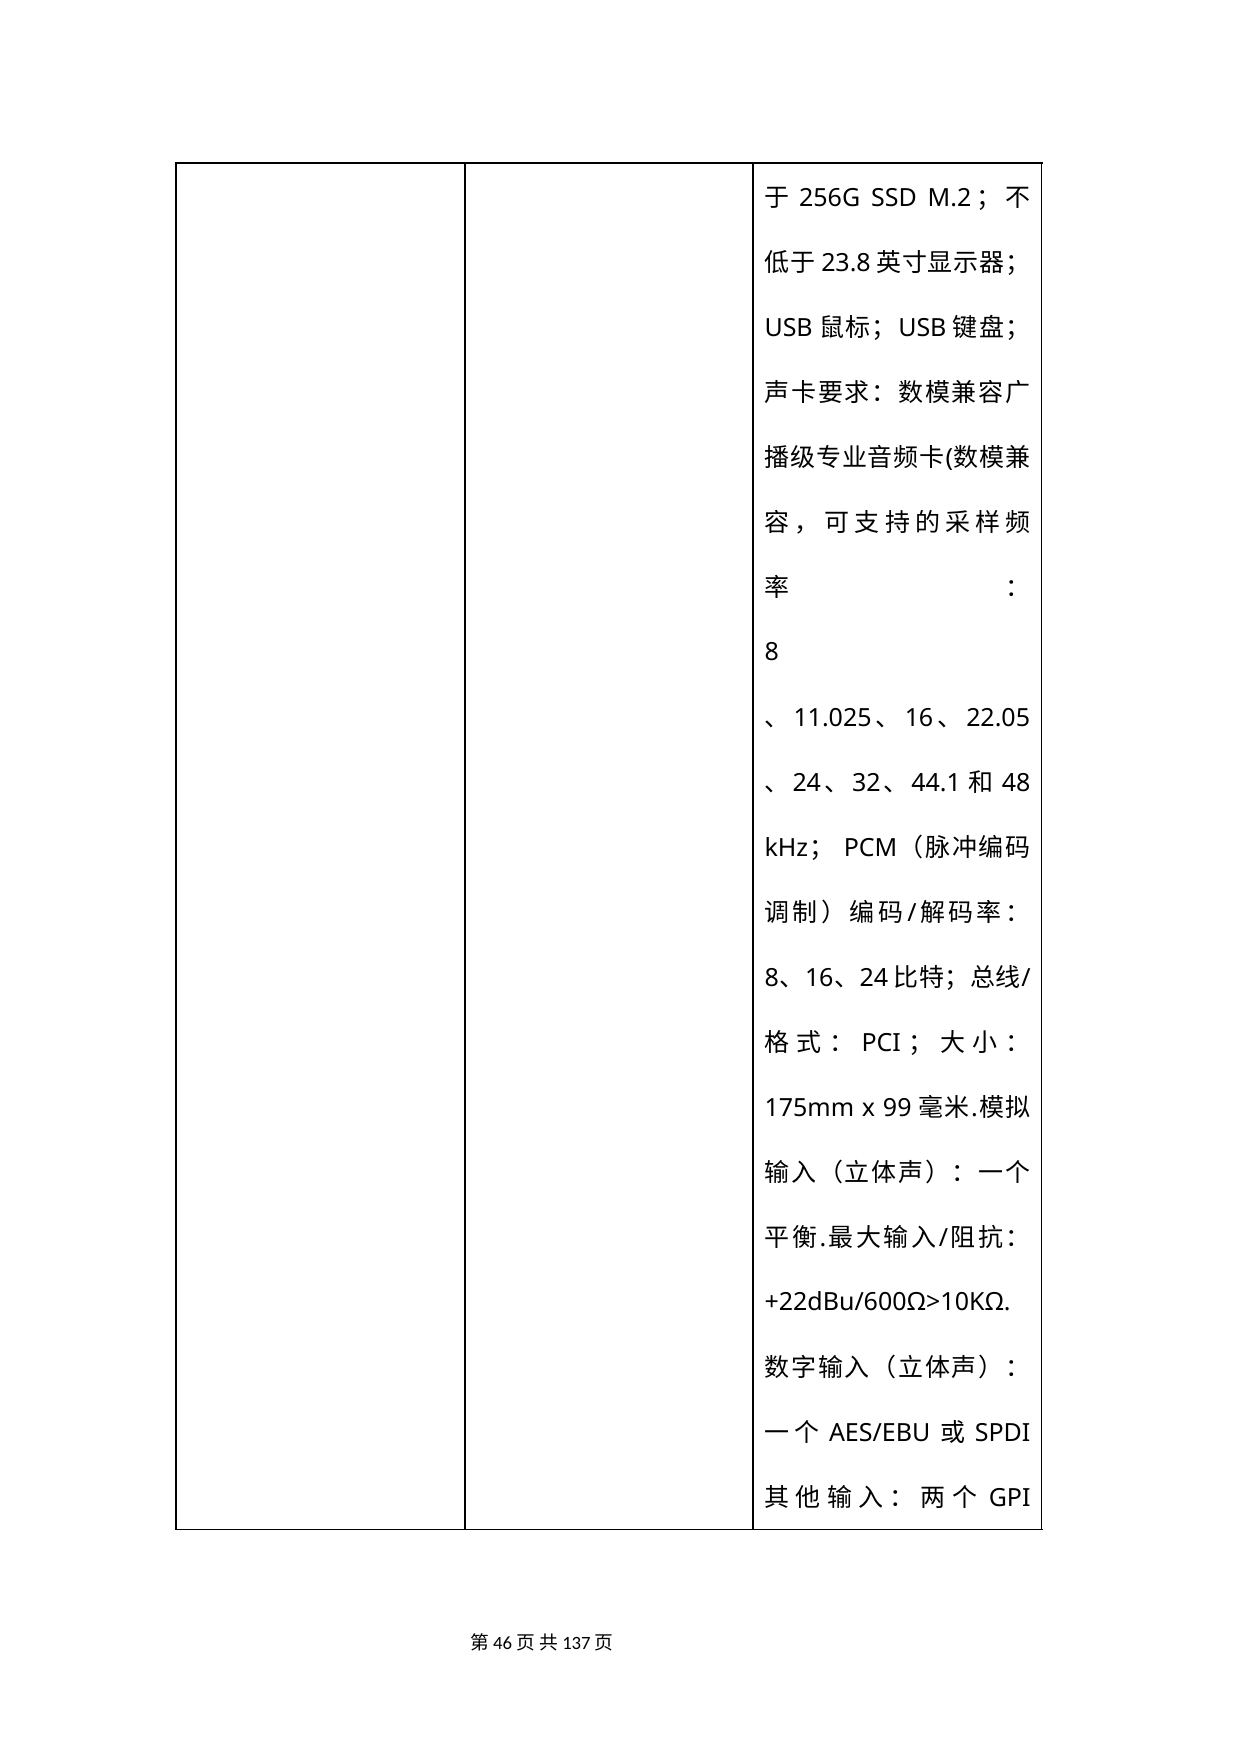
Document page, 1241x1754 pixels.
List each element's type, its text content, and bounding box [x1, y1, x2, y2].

table_cell 1 [177, 164, 464, 1528]
table_cell [466, 164, 752, 1528]
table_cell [754, 164, 1041, 1528]
